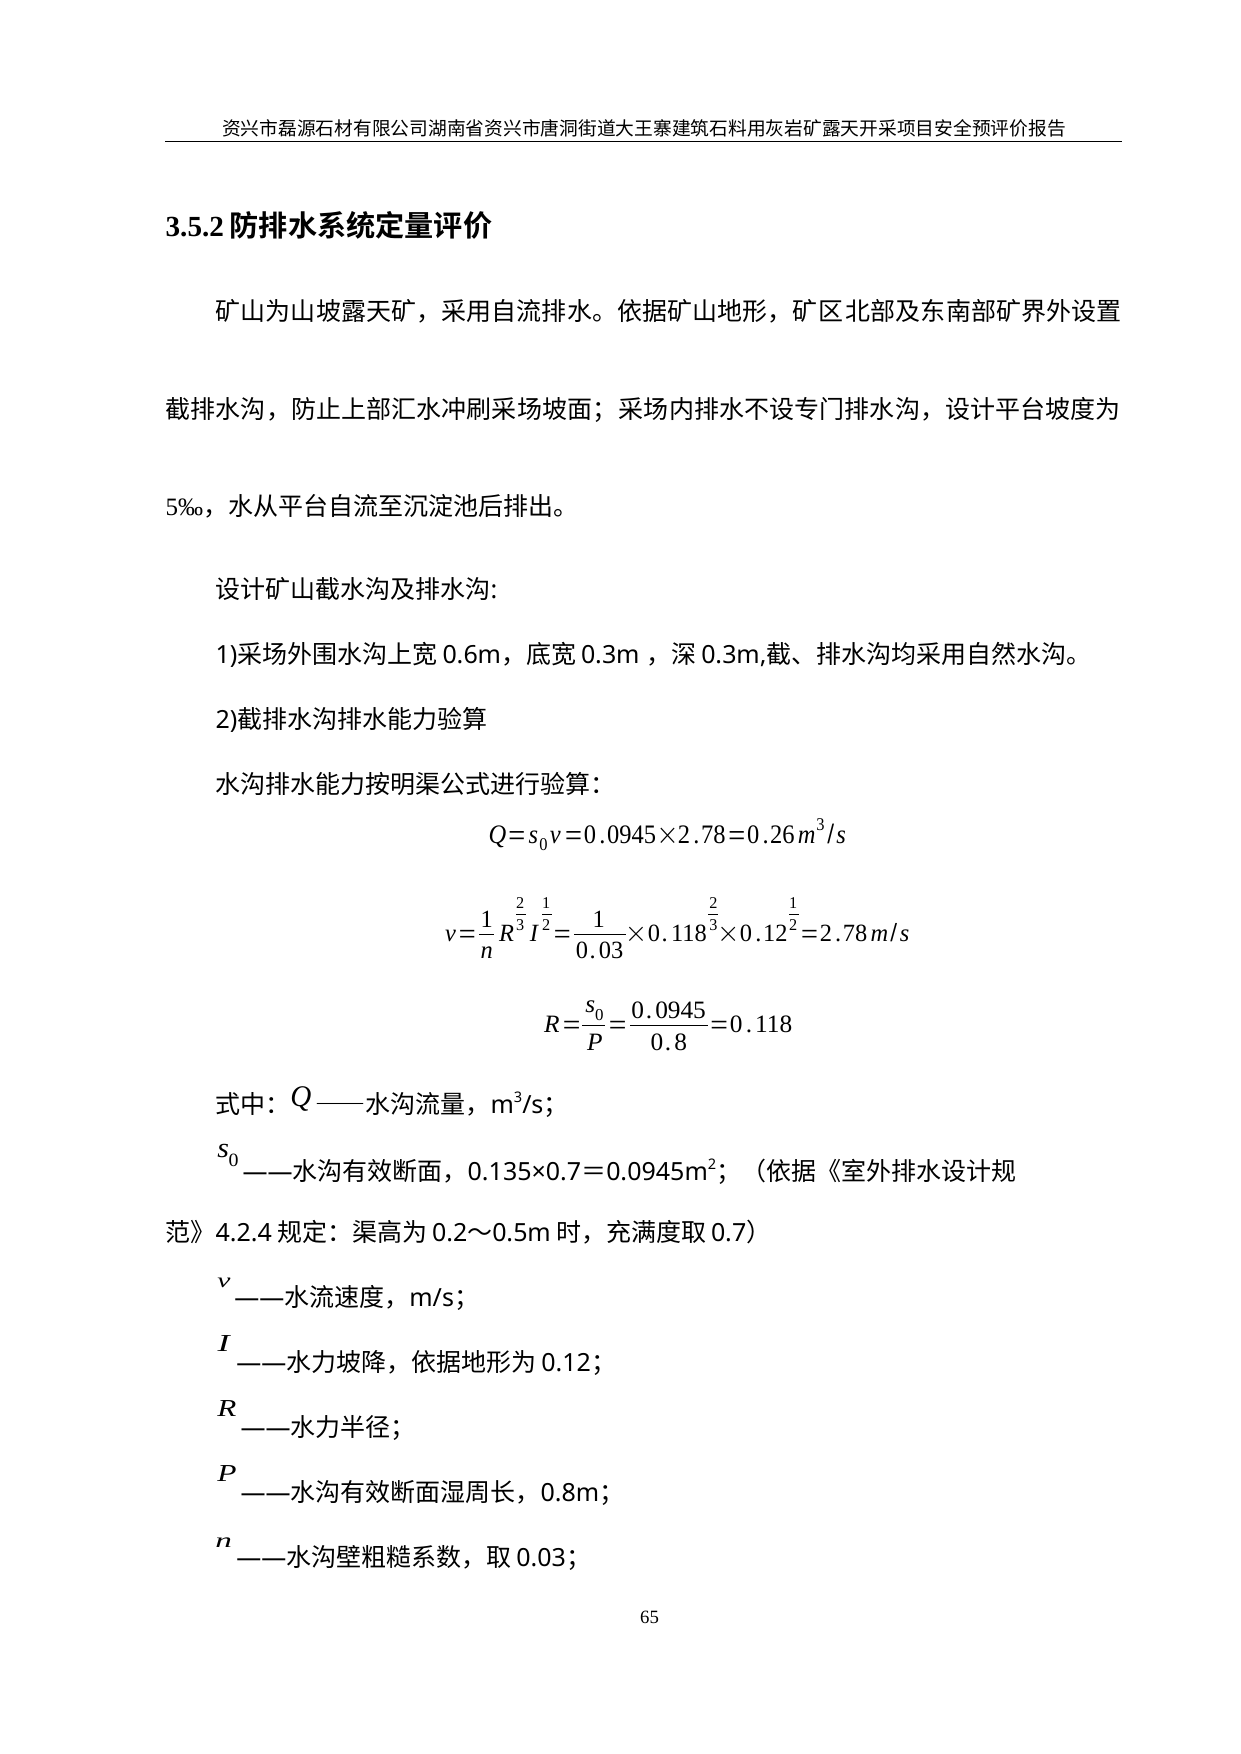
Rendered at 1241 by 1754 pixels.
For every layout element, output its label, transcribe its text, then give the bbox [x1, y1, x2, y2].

text 2)截排水沟排水能力验算 [165, 685, 1122, 750]
text 矿山为山坡露天矿，采用自流排水。依据矿山地形，矿区北部及东南部矿界外设置截排水沟，防止上部汇水冲刷采场坡面；采场内排水不设专门排水沟，设计平台坡度为5‰，水从平台自流至沉淀池后排出。 [165, 277, 1122, 537]
text 1)采场外围水沟上宽0.6m，底宽0.3m ，深0.3m,截、排水沟均采用自然水沟。 [165, 620, 1122, 685]
text ——水流速度，m/s； [165, 1263, 1122, 1328]
text ——水力坡降，依据地形为0.12； [165, 1328, 1122, 1393]
text 式中：——水沟流量，m3/s； [165, 1068, 1122, 1133]
text ——水沟有效断面，0.135×0.7＝0.0945m2；（依据《室外排水设计规范》4.2.4规定：渠高为0.2～0.5m时，充满度取0.7） [165, 1133, 1122, 1263]
text ——水力半径； [165, 1393, 1122, 1458]
text 水沟排水能力按明渠公式进行验算： [165, 750, 1122, 815]
text ——水沟有效断面湿周长，0.8m； [165, 1458, 1122, 1523]
text ——水沟壁粗糙系数，取0.03； [165, 1523, 1122, 1588]
text 设计矿山截水沟及排水沟: [165, 555, 1122, 620]
subtitle 3.5.2防排水系统定量评价 [165, 191, 1122, 256]
